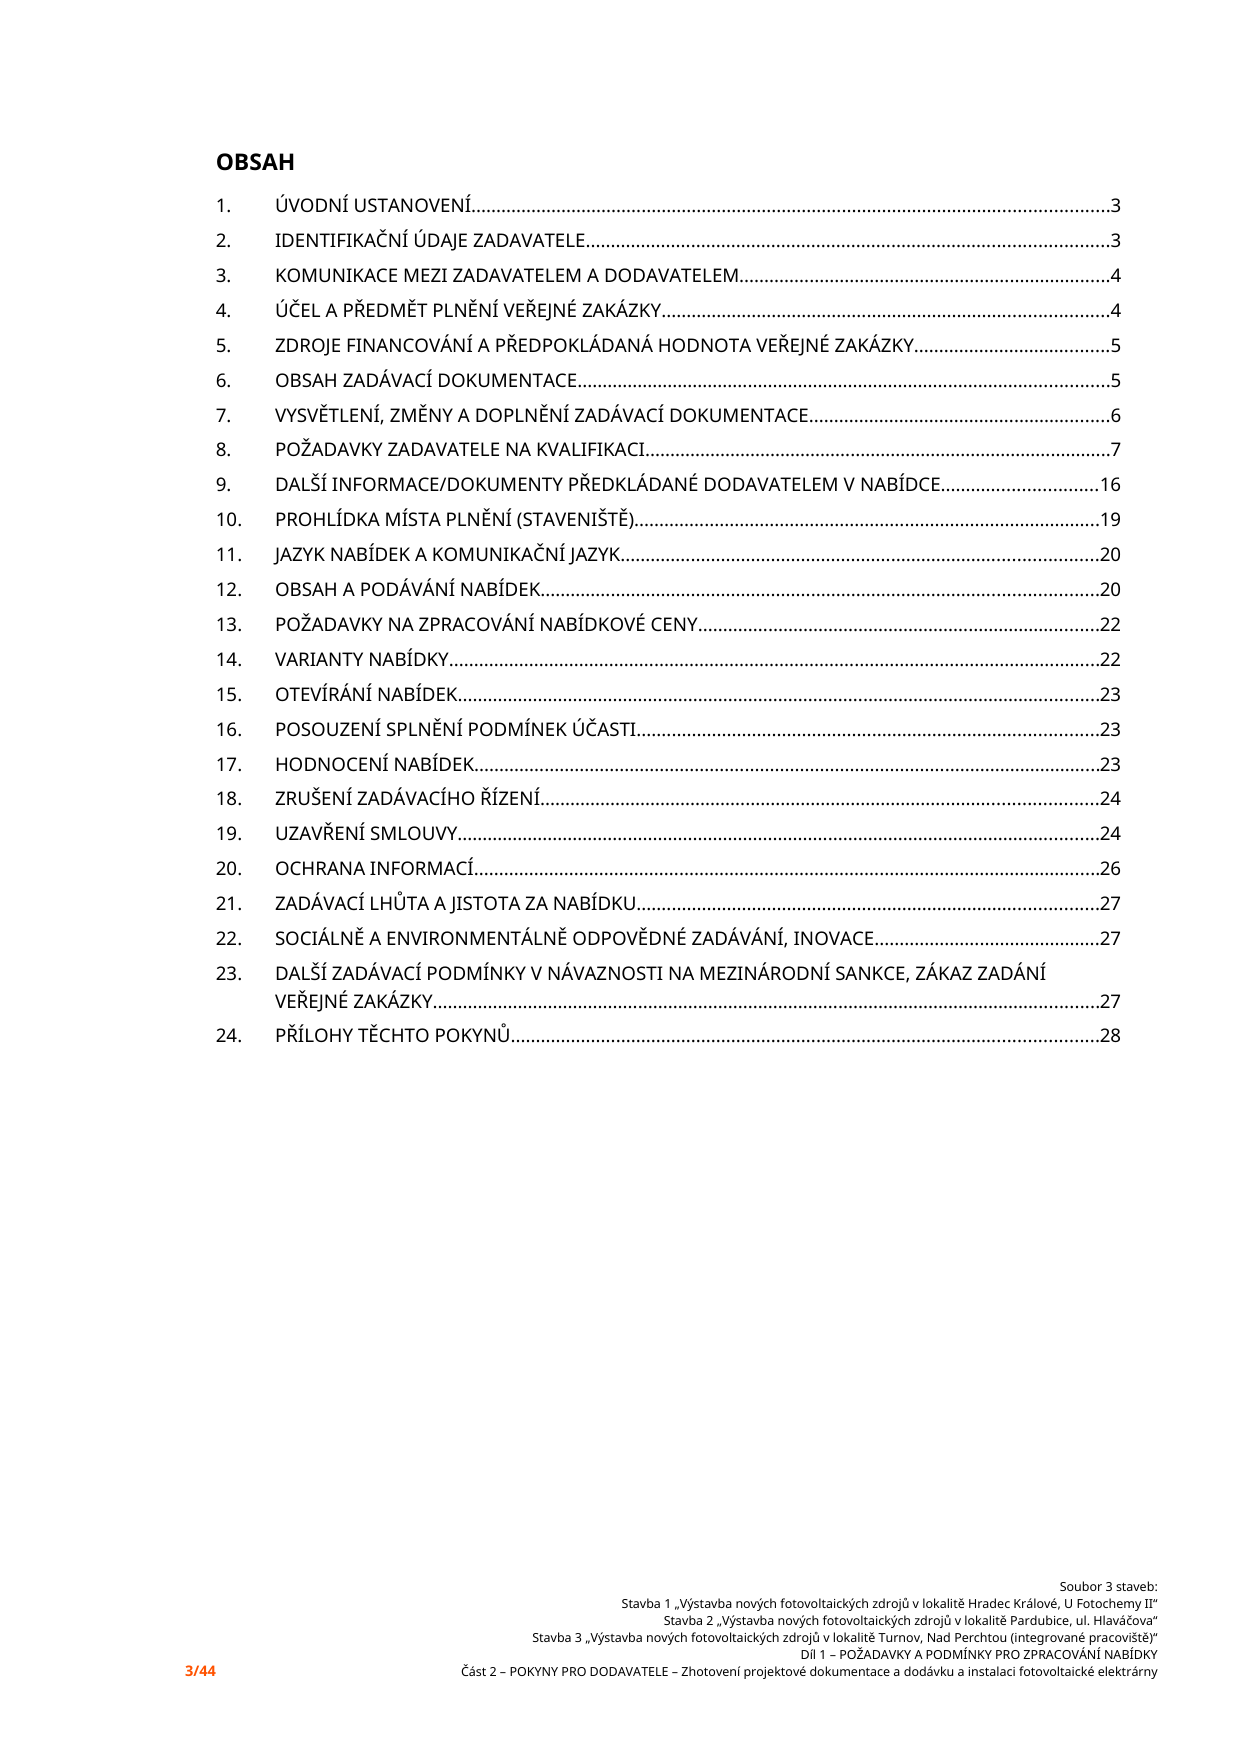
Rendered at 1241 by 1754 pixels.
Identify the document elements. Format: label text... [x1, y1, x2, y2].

text 7. VYSVĚTLENÍ, ZMĚNY a DOPLNĚNÍ ZADÁVACÍ DOKUMENTACE 6 [216, 402, 1122, 427]
text 22. SOCIÁLNĚ A ENVIRONMENTÁLNĚ ODPOVĚDNÉ ZADÁVÁNÍ, INOVACE 27 [216, 925, 1122, 951]
text 24. PŘÍLOHY TĚCHTO POKYNŮ 28 [216, 1022, 1122, 1048]
text 23. Další zadávací podmínky v návaznosti NA MEZINÁRODNÍ sankce, zákaz zadání veřejné zakázky 27 [216, 960, 1122, 1014]
text 19. UZAVŘENÍ SMLOUVY 24 [216, 821, 1122, 846]
text 10. PROHLÍDKA MÍSTA PLNĚNÍ (STAVENIŠTĚ) 19 [216, 507, 1122, 532]
text 8. POŽADAVKY ZADAVATELE NA KVALIFIKACI 7 [216, 437, 1122, 462]
text 1. ÚVODNÍ USTANOVENÍ 3 [216, 192, 1122, 218]
text 17. HODNOCENÍ NABÍDEK 23 [216, 751, 1122, 776]
text 6. OBSAH ZADÁVACÍ DOKUMENTACE 5 [216, 367, 1122, 392]
text 18. ZRUŠENÍ ZADÁVACÍHO ŘÍZENÍ 24 [216, 786, 1122, 811]
text 16. POSOUZENÍ SPLNĚNÍ PODMÍNEK ÚČASTI 23 [216, 716, 1122, 741]
text 20. OCHRANA INFORMACÍ 26 [216, 856, 1122, 881]
text 9. DALŠÍ INFORMACE/DOKUMENTY PŘEDKLÁDANÉ DODAVATELEM v NABÍDCE 16 [216, 472, 1122, 497]
text 15. OTEVÍRÁNÍ NABÍDEK 23 [216, 681, 1122, 707]
text 2. IDENTIFIKAČNÍ ÚDAJE ZADAVATELE 3 [216, 227, 1122, 253]
text 5. ZDROJE FINANCOVÁNÍ a PŘEDPOKLÁDANÁ HODNOTA VEŘEJNÉ ZAKÁZKY 5 [216, 332, 1122, 358]
text 13. POŽADAVKY NA ZPRACOVÁNÍ NABÍDKOVÉ CENY 22 [216, 611, 1122, 637]
text 14. VARIANTY NABÍDKY 22 [216, 646, 1122, 672]
text 12. OBSAH a PODÁVÁNÍ NABÍDEK 20 [216, 576, 1122, 602]
text 4. ÚČEL a PŘEDMĚT PLNĚNÍ VEŘEJNÉ ZAKÁZKY 4 [216, 297, 1122, 323]
text 11. JAZYK NABÍDEK A KOMUNIKAČNÍ JAZYK 20 [216, 541, 1122, 567]
text Obsah [216, 146, 1122, 177]
text 21. ZADÁVACÍ LHŮTA A JISTOTA ZA NABÍDKU 27 [216, 890, 1122, 916]
text 3. KOMUNIKACE MEZI ZADAVATELEM a DODAVATELEM 4 [216, 262, 1122, 288]
